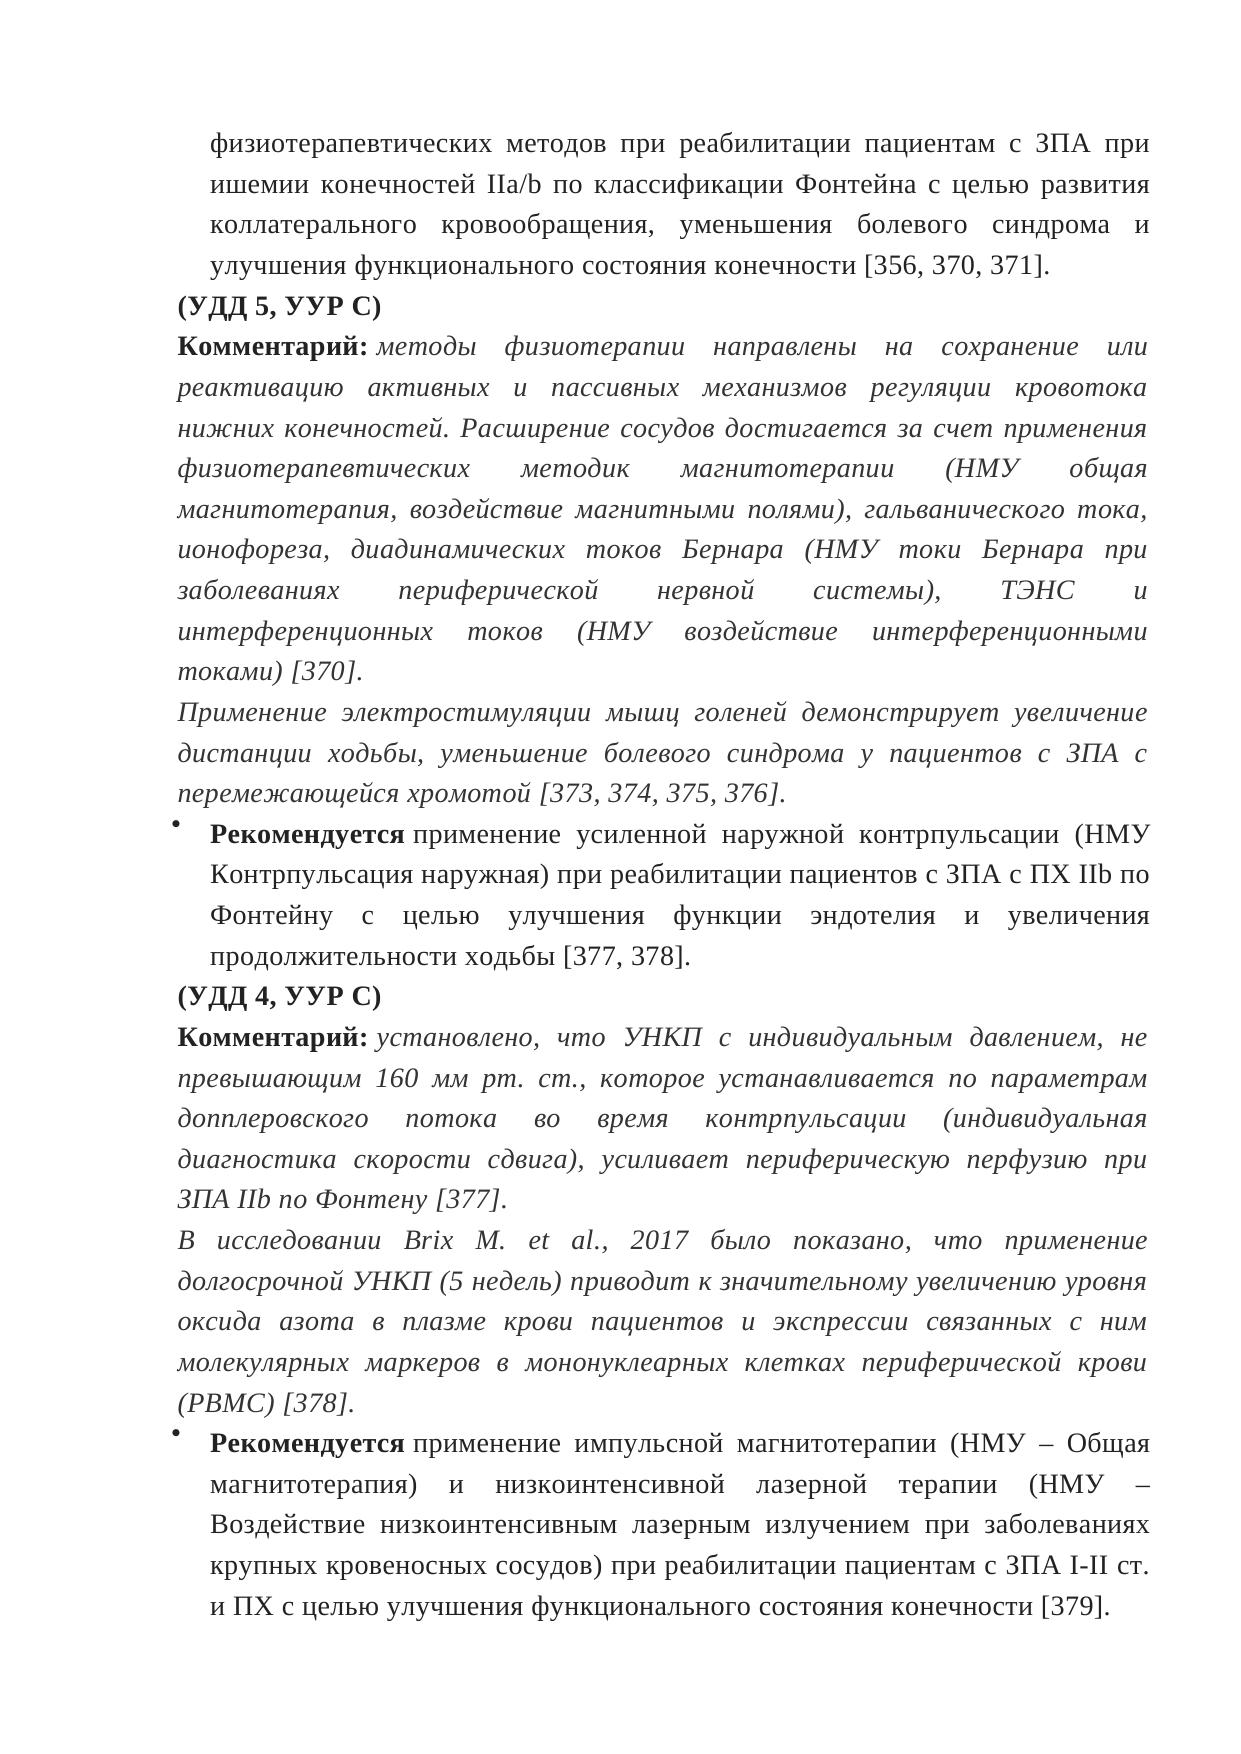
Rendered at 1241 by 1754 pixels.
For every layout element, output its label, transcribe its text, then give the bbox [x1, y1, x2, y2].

text (УДД 5, УУР С) [177, 281, 1152, 321]
list Рекомендуется применение усиленной наружной контрпульсации (НМУ Контрпульсация наружная) при реабилитации пациентов с ЗПА с ПХ IIb по Фонтейну с целью улучшения функции эндотелия и увеличения продолжительности ходьбы [377, 378]. [172, 809, 1152, 971]
text Комментарий: методы физиотерапии направлены на сохранение или реактивацию активных и пассивных механизмов регуляции кровотока нижних конечностей. Расширение сосудов достигается за счет применения физиотерапевтических методик магнитотерапии (НМУ общая магнитотерапия, воздействие магнитными полями), гальванического тока, ионофореза, диадинамических токов Бернара (НМУ токи Бернара при заболеваниях периферической нервной системы), ТЭНС и интерференционных токов (НМУ воздействие интерференционными токами) [370]. [177, 321, 1152, 687]
text Комментарий: установлено, что УНКП с индивидуальным давлением, не превышающим 160 мм рт. ст., которое устанавливается по параметрам допплеровского потока во время контрпульсации (индивидуальная диагностика скорости сдвига), усиливает периферическую перфузию при ЗПА IIb по Фонтену [377]. [177, 1012, 1152, 1215]
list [172, 118, 1152, 281]
list Рекомендуется применение импульсной магнитотерапии (НМУ – Общая магнитотерапия) и низкоинтенсивной лазерной терапии (НМУ – Воздействие низкоинтенсивным лазерным излучением при заболеваниях крупных кровеносных сосудов) при реабилитации пациентам с ЗПА I-II ст. и ПХ с целью улучшения функционального состояния конечности [379]. [172, 1418, 1152, 1621]
text (УДД 4, УУР С) [177, 971, 1152, 1012]
text Применение электростимуляции мышц голеней демонстрирует увеличение дистанции ходьбы, уменьшение болевого синдрома у пациентов с ЗПА с перемежающейся хромотой [373, 374, 375, 376]. [177, 687, 1152, 809]
text В исследовании Brix M. et al., 2017 было показано, что применение долгосрочной УНКП (5 недель) приводит к значительному увеличению уровня оксида азота в плазме крови пациентов и экспрессии связанных с ним молекулярных маркеров в мононуклеарных клетках периферической крови (РВМС) [378]. [177, 1215, 1152, 1418]
